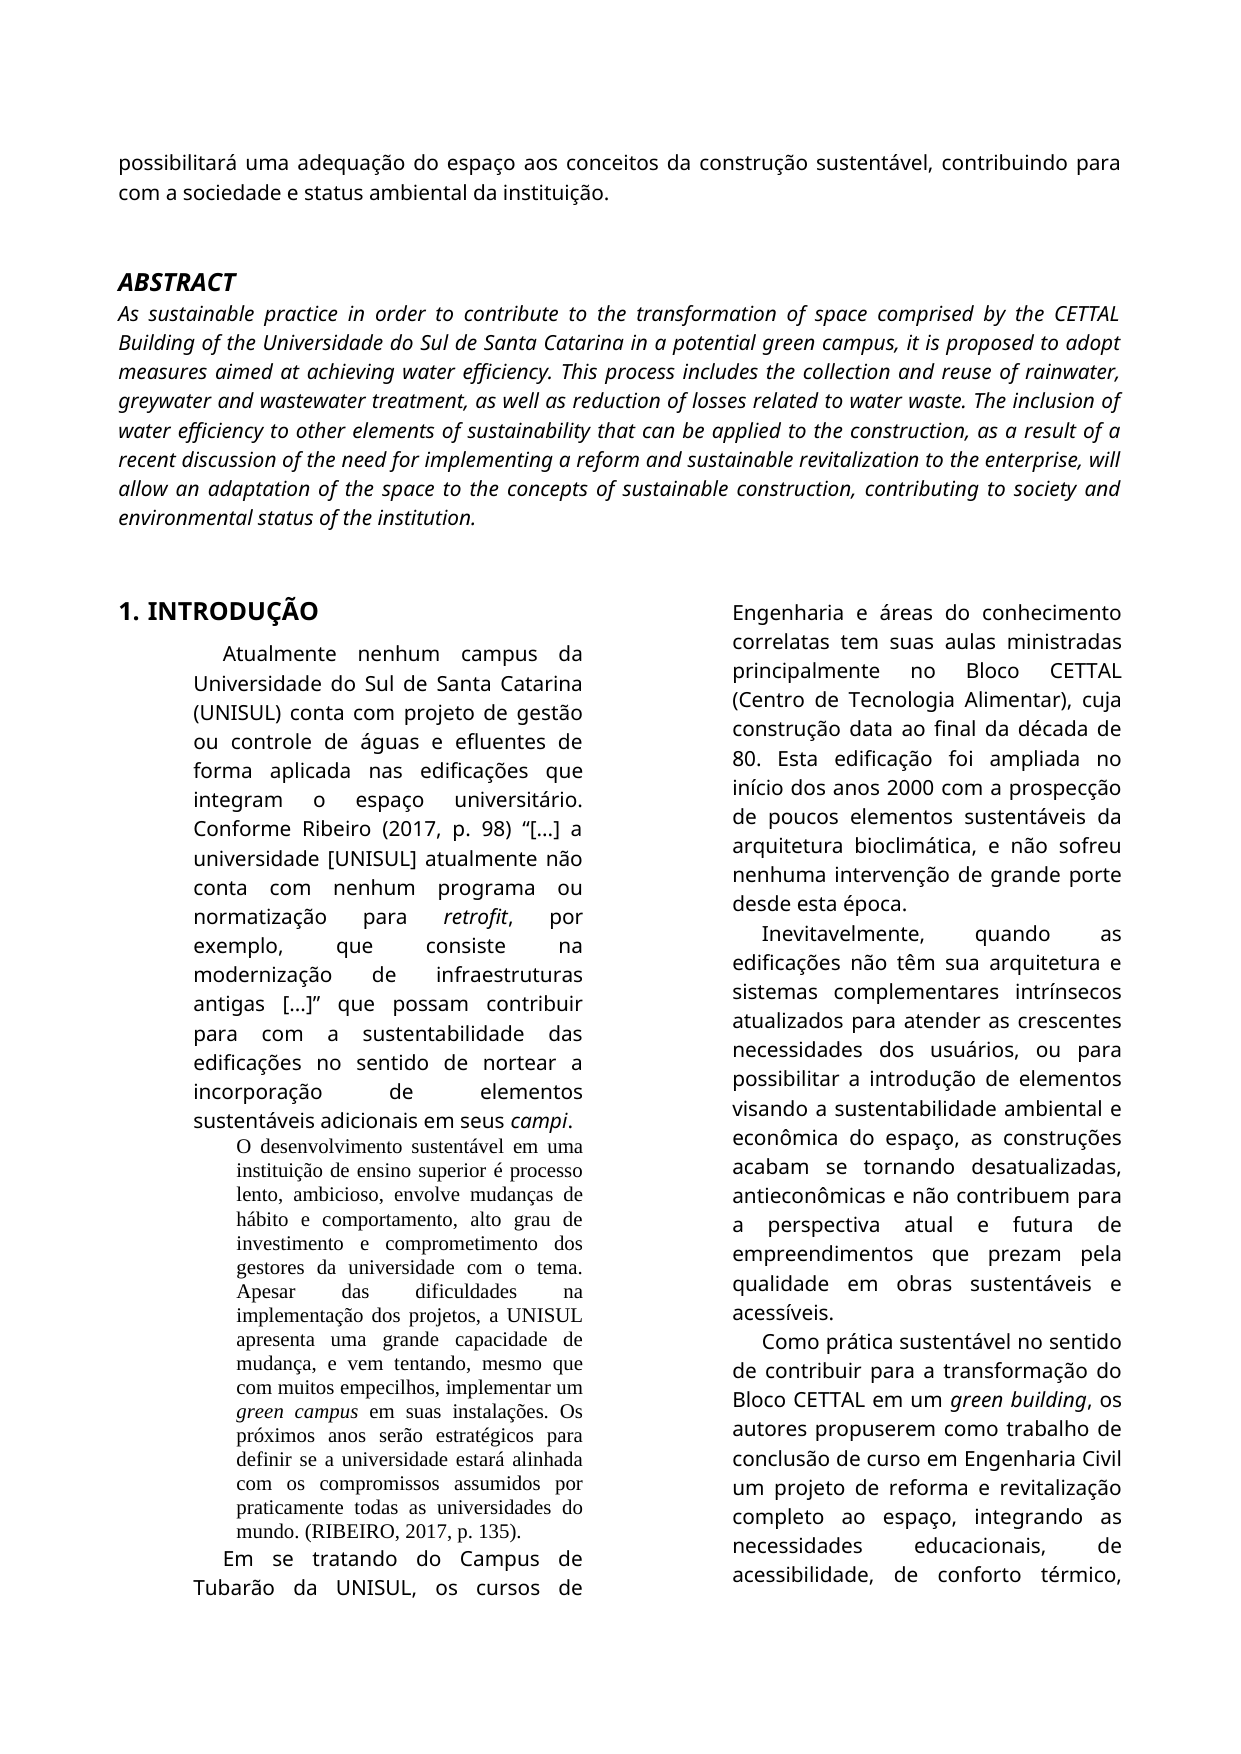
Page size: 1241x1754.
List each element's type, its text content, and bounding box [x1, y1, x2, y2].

title ABSTRACT [118, 264, 1122, 298]
text Atualmente nenhum campus da Universidade do Sul de Santa Catarina (UNISUL) conta com projeto de gestão ou controle de águas e efluentes de forma aplicada nas edificações que integram o espaço universitário. Conforme Ribeiro (2017, p. 98) “[...] a universidade [UNISUL] atualmente não conta com nenhum programa ou normatização para retrofit, por exemplo, que consiste na modernização de infraestruturas antigas [...]” que possam contribuir para com a sustentabilidade das edificações no sentido de nortear a incorporação de elementos sustentáveis adicionais em seus campi. [193, 638, 583, 1134]
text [118, 148, 1122, 206]
text Em se tratando do Campus de Tubarão da UNISUL, os cursos de Engenharia e áreas do conhecimento correlatas tem suas aulas ministradas principalmente no Bloco CETTAL (Centro de Tecnologia Alimentar), cuja construção data ao final da década de 80. Esta edificação foi ampliada no início dos anos 2000 com a prospecção de poucos elementos sustentáveis da arquitetura bioclimática, e não sofreu nenhuma intervenção de grande porte desde esta época. [732, 597, 1122, 918]
text Inevitavelmente, quando as edificações não têm sua arquitetura e sistemas complementares intrínsecos atualizados para atender as crescentes necessidades dos usuários, ou para possibilitar a introdução de elementos visando a sustentabilidade ambiental e econômica do espaço, as construções acabam se tornando desatualizadas, antieconômicas e não contribuem para a perspectiva atual e futura de empreendimentos que prezam pela qualidade em obras sustentáveis e acessíveis. [732, 918, 1122, 1326]
list INTRODUÇÃO [118, 597, 583, 626]
text O desenvolvimento sustentável em uma instituição de ensino superior é processo lento, ambicioso, envolve mudanças de hábito e comportamento, alto grau de investimento e comprometimento dos gestores da universidade com o tema. Apesar das dificuldades na implementação dos projetos, a UNISUL apresenta uma grande capacidade de mudança, e vem tentando, mesmo que com muitos empecilhos, implementar um green campus em suas instalações. Os próximos anos serão estratégicos para definir se a universidade estará alinhada com os compromissos assumidos por praticamente todas as universidades do mundo. (RIBEIRO, 2017, p. 135). [236, 1134, 583, 1543]
text As sustainable practice in order to contribute to the transformation of space comprised by the CETTAL Building of the Universidade do Sul de Santa Catarina in a potential green campus, it is proposed to adopt measures aimed at achieving water efficiency. This process includes the collection and reuse of rainwater, greywater and wastewater treatment, as well as reduction of losses related to water waste. The inclusion of water efficiency to other elements of sustainability that can be applied to the construction, as a result of a recent discussion of the need for implementing a reform and sustainable revitalization to the enterprise, will allow an adaptation of the space to the concepts of sustainable construction, contributing to society and environmental status of the institution. [118, 298, 1122, 532]
